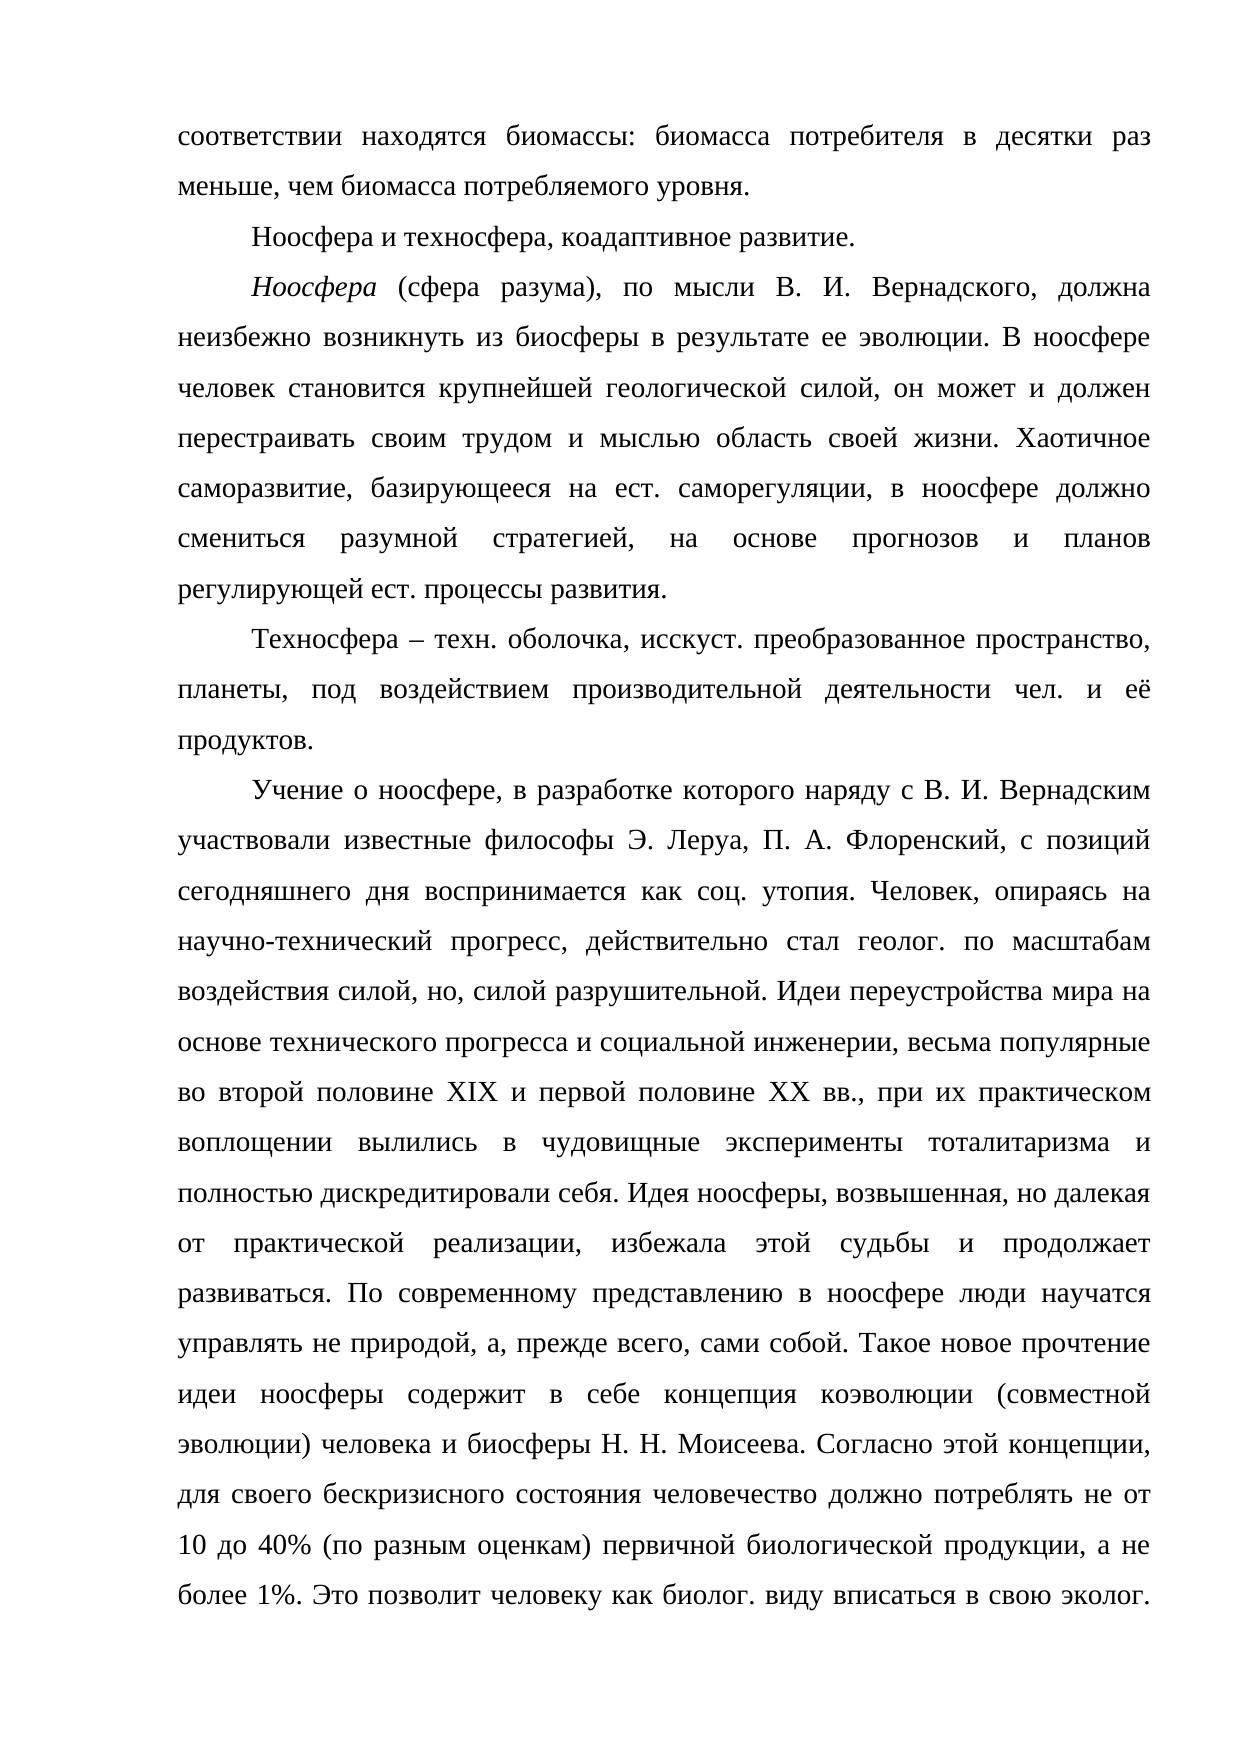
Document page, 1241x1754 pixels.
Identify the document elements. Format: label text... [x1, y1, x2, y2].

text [177, 118, 1152, 202]
text Техносфера – техн. оболочка, исскуст. преобразованное пространство, планеты, под воздействием производительной деятельности чел. и её продуктов. [177, 621, 1152, 755]
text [177, 772, 1152, 1611]
text Ноосфера и техносфера, коадаптивное развитие. [177, 219, 1152, 252]
text Ноосфера (сфера разума), по мысли В. И. Вернадского, должна неизбежно возникнуть из биосферы в результате ее эволюции. В ноосфере человек становится крупнейшей геологической силой, он может и должен перестраивать своим трудом и мыслью область своей жизни. Хаотичное саморазвитие, базирующееся на ест. саморегуляции, в ноосфере должно смениться разумной стратегией, на основе прогнозов и планов регулирующей ест. процессы развития. [177, 269, 1152, 604]
